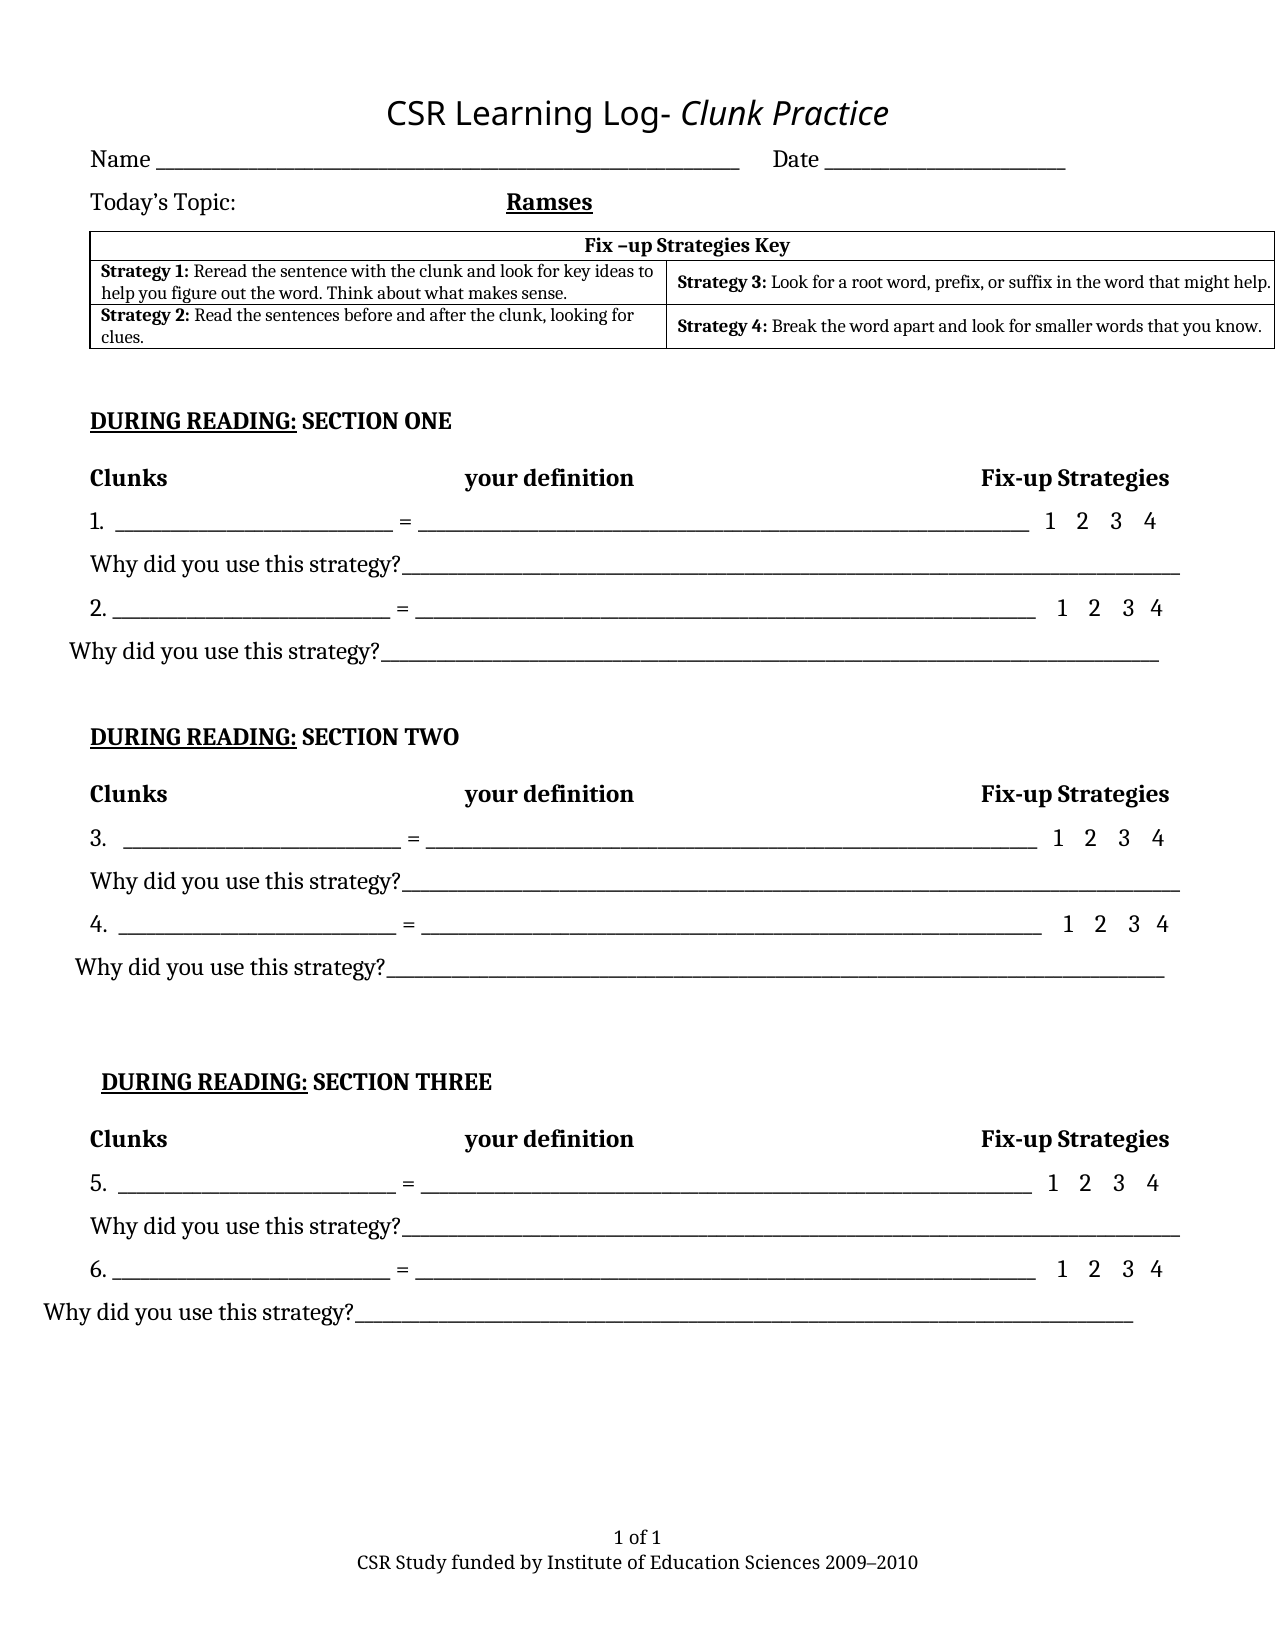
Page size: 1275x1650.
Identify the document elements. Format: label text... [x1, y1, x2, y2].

table_cell Strategy 3: Look for a root word, prefix, or suffix in the word that might help. [667, 261, 1274, 304]
text 3. ______________________________ = __________________________________________________________________ 1 2 3 4 [90, 823, 1185, 852]
text Clunks your definition Fix-up Strategies [90, 464, 1185, 493]
text DURING READING: SECTION THREE [90, 1068, 1185, 1097]
text Today’s Topic: Ramses [90, 188, 1185, 216]
text Clunks your definition Fix-up Strategies [90, 1125, 1185, 1154]
text 1. ______________________________ = __________________________________________________________________ 1 2 3 4 [90, 507, 1185, 536]
text 4. ______________________________ = ___________________________________________________________________ 1 2 3 4 [90, 910, 1185, 938]
text Why did you use this strategy?____________________________________________________________________________________ [90, 867, 1185, 895]
text 2. ______________________________ = ___________________________________________________________________ 1 2 3 4 [90, 593, 1185, 622]
text Clunks your definition Fix-up Strategies [90, 780, 1185, 809]
title CSR Learning Log- Clunk Practice [90, 90, 1185, 135]
text Why did you use this strategy?____________________________________________________________________________________ [43, 637, 1209, 665]
table_cell Strategy 1: Reread the sentence with the clunk and look for key ideas to help you figure out the word. Think about what makes sense. [91, 261, 666, 304]
text Why did you use this strategy?____________________________________________________________________________________ [90, 550, 1185, 579]
text 5. ______________________________ = __________________________________________________________________ 1 2 3 4 [90, 1168, 1185, 1197]
table_cell Strategy 4: Break the word apart and look for smaller words that you know. [667, 305, 1274, 348]
table_header Fix –up Strategies Key [91, 232, 1274, 260]
table_cell Strategy 2: Read the sentences before and after the clunk, looking for clues. [91, 305, 666, 348]
text DURING READING: SECTION ONE [90, 407, 1185, 435]
text DURING READING: SECTION TWO [90, 723, 1185, 752]
text Why did you use this strategy?____________________________________________________________________________________ [90, 1212, 1185, 1240]
text Why did you use this strategy?____________________________________________________________________________________ [43, 953, 1209, 982]
text 6. ______________________________ = ___________________________________________________________________ 1 2 3 4 [90, 1255, 1185, 1283]
text Name _______________________________________________________________ Date __________________________ [90, 144, 1185, 173]
text Why did you use this strategy?____________________________________________________________________________________ [43, 1298, 1209, 1327]
